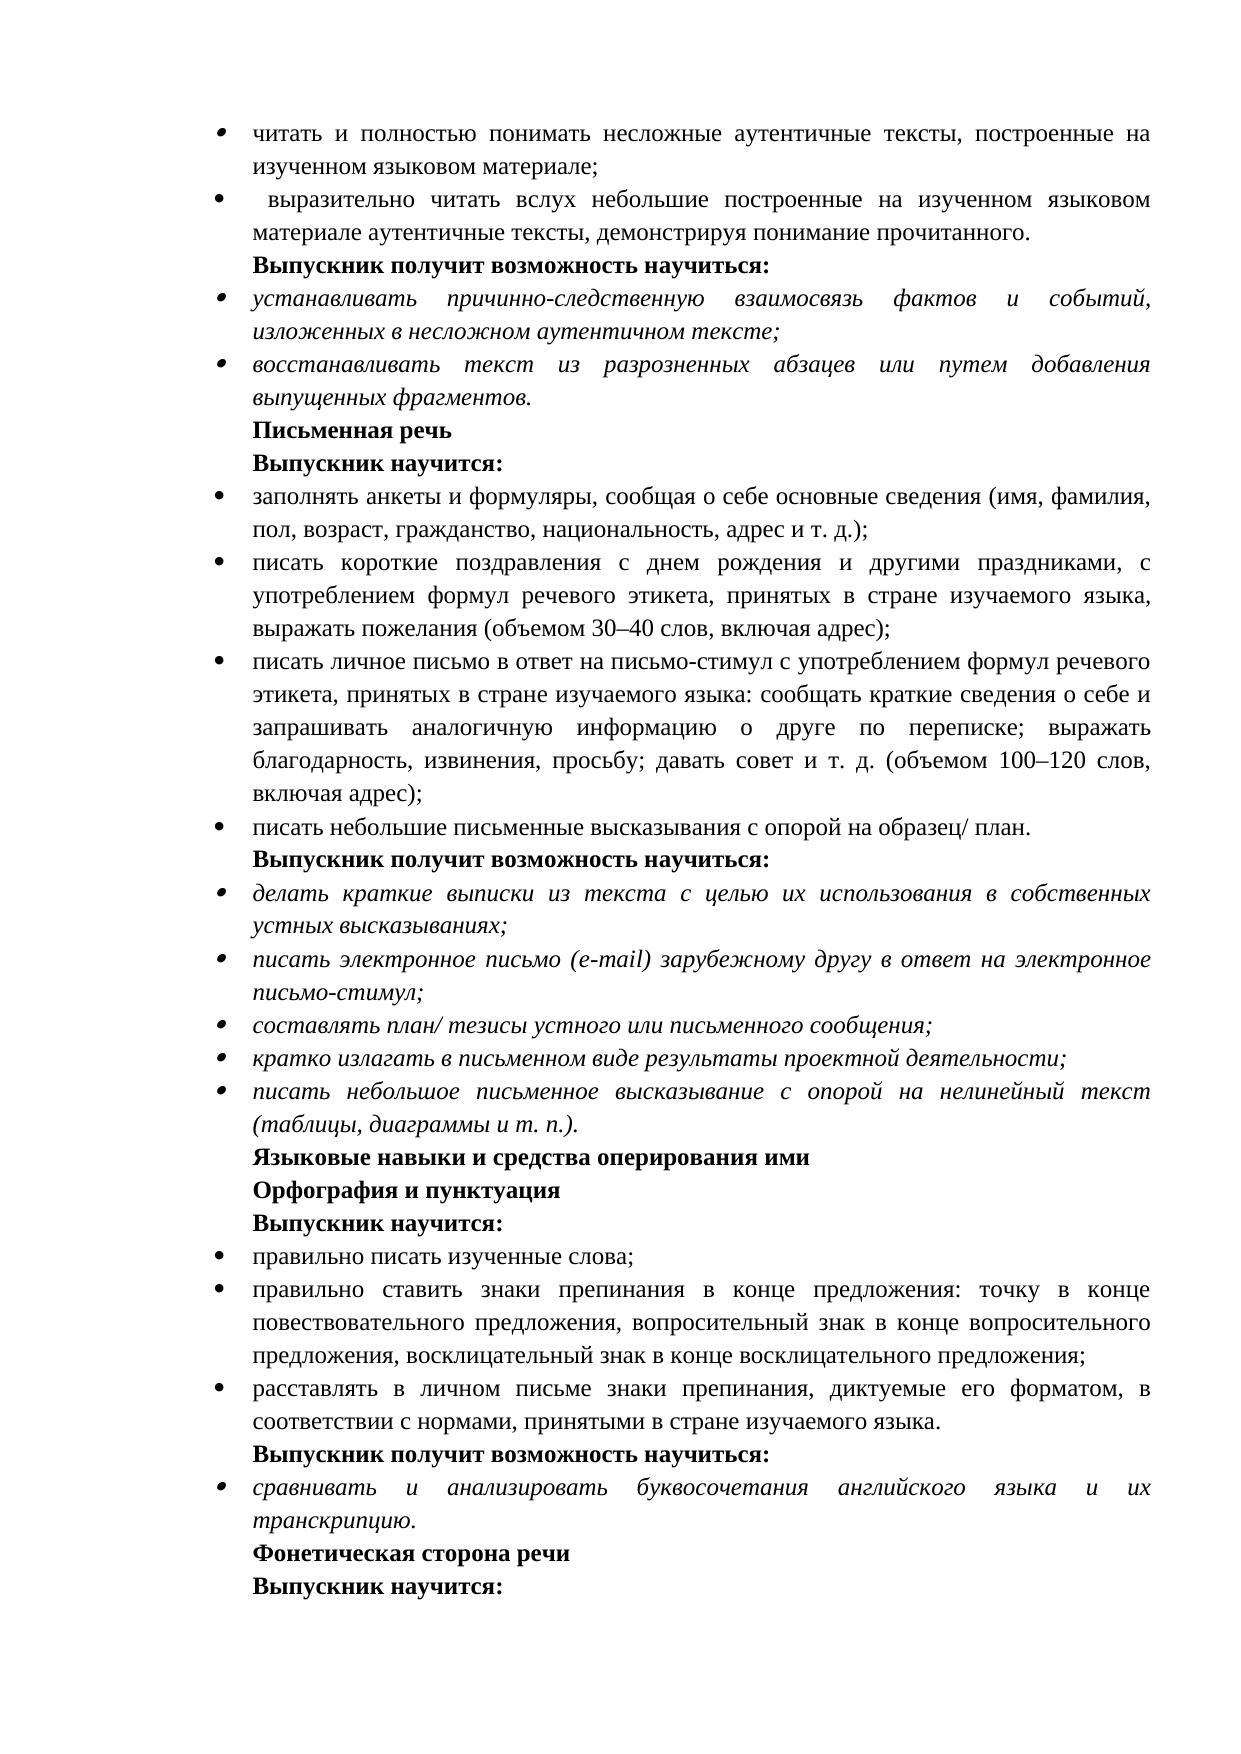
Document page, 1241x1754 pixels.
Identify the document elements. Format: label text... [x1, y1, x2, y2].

list устанавливать причинно-следственную взаимосвязь фактов и событий, изложенных в несложном аутентичном тексте; [215, 283, 1152, 345]
list сравнивать и анализировать буквосочетания английского языка и их транскрипцию. [215, 1472, 1152, 1534]
list заполнять анкеты и формуляры, сообщая о себе основные сведения (имя, фамилия, пол, возраст, гражданство, национальность, адрес и т. д.); [215, 481, 1152, 543]
list делать краткие выписки из текста с целью их использования в собственных устных высказываниях; [215, 878, 1152, 939]
list писать небольшое письменное высказывание с опорой на нелинейный текст (таблицы, диаграммы и т. п.). [215, 1076, 1152, 1137]
list восстанавливать текст из разрозненных абзацев или путем добавления выпущенных фрагментов. [215, 349, 1152, 411]
list Выпускник получит возможность научиться: [252, 1439, 1152, 1468]
list писать небольшие письменные высказывания с опорой на образец/ план. [215, 812, 1152, 840]
list правильно писать изученные слова; [215, 1241, 1152, 1269]
list Фонетическая сторона речи [252, 1538, 1152, 1567]
list выразительно читать вслух небольшие построенные на изученном языковом материале аутентичные тексты, демонстрируя понимание прочитанного. [215, 184, 1152, 246]
list читать и полностью понимать несложные аутентичные тексты, построенные на изученном языковом материале; [215, 118, 1152, 180]
list кратко излагать в письменном виде результаты проектной деятельности; [215, 1043, 1152, 1071]
list расставлять в личном письме знаки препинания, диктуемые его форматом, в соответствии с нормами, принятыми в стране изучаемого языка. [215, 1373, 1152, 1435]
list писать личное письмо в ответ на письмо-стимул с употреблением формул речевого этикета, принятых в стране изучаемого языка: сообщать краткие сведения о себе и запрашивать аналогичную информацию о друге по переписке; выражать благодарность, извинения, просьбу; давать совет и т. д. (объемом 100–120 слов, включая адрес); [215, 646, 1152, 807]
list Выпускник получит возможность научиться: [252, 250, 1152, 279]
list Выпускник получит возможность научиться: [252, 844, 1152, 873]
list писать электронное письмо (e-mail) зарубежному другу в ответ на электронное письмо-стимул; [215, 944, 1152, 1005]
list Письменная речь [252, 415, 1152, 444]
list Орфография и пунктуация [252, 1175, 1152, 1203]
list писать короткие поздравления с днем рождения и другими праздниками, с употреблением формул речевого этикета, принятых в стране изучаемого языка, выражать пожелания (объемом 30–40 слов, включая адрес); [215, 547, 1152, 642]
list Языковые навыки и средства оперирования ими [252, 1142, 1152, 1171]
list Выпускник научится: [252, 1571, 1152, 1600]
list правильно ставить знаки препинания в конце предложения: точку в конце повествовательного предложения, вопросительный знак в конце вопросительного предложения, восклицательный знак в конце восклицательного предложения; [215, 1274, 1152, 1369]
list Выпускник научится: [252, 448, 1152, 477]
list Выпускник научится: [252, 1208, 1152, 1237]
list составлять план/ тезисы устного или письменного сообщения; [215, 1010, 1152, 1038]
